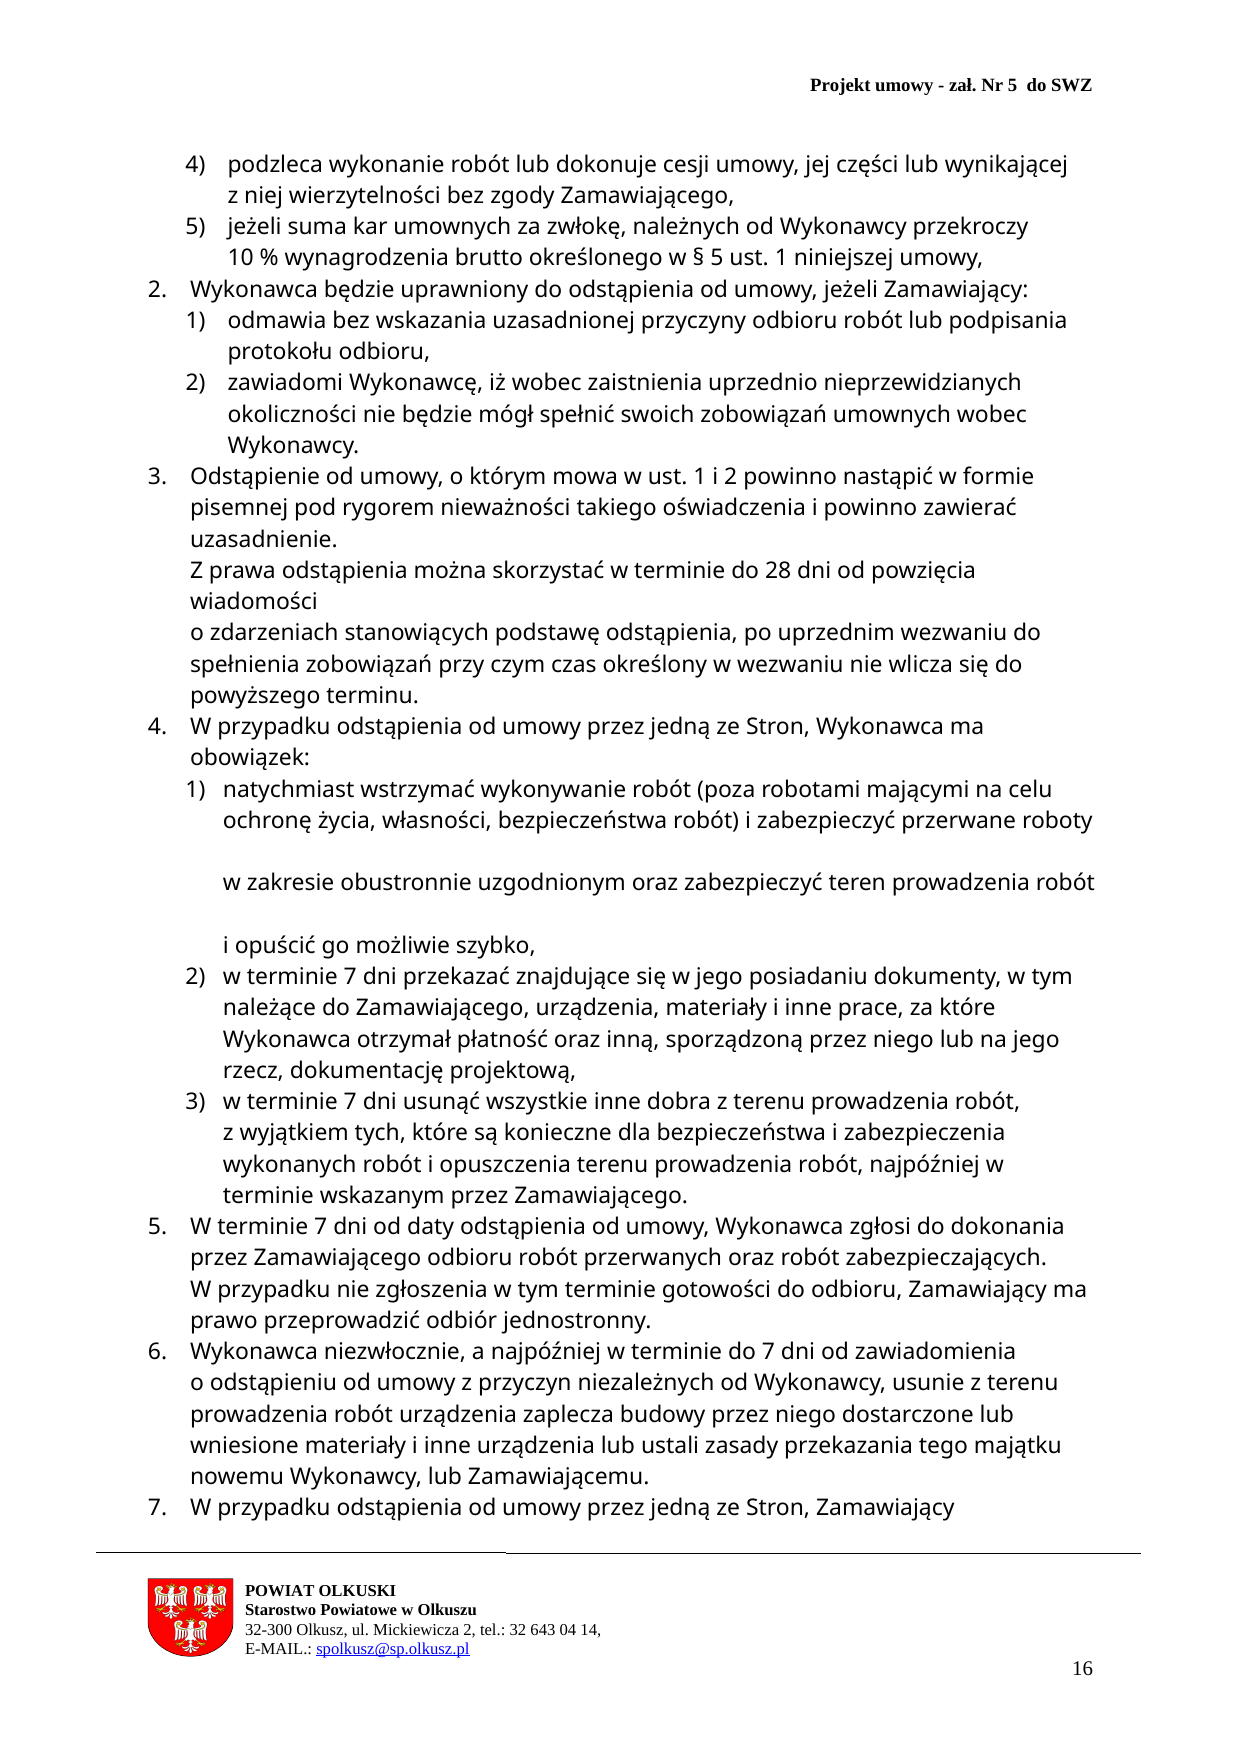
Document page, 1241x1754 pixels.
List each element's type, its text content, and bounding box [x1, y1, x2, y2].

list natychmiast wstrzymać wykonywanie robót (poza robotami mającymi na celu ochronę życia, własności, bezpieczeństwa robót) i zabezpieczyć przerwane roboty w zakresie obustronnie uzgodnionym oraz zabezpieczyć teren prowadzenia robót i opuścić go możliwie szybko, [185, 773, 1097, 960]
list Wykonawca niezwłocznie, a najpóźniej w terminie do 7 dni od zawiadomienia o odstąpieniu od umowy z przyczyn niezależnych od Wykonawcy, usunie z terenu prowadzenia robót urządzenia zaplecza budowy przez niego dostarczone lub wniesione materiały i inne urządzenia lub ustali zasady przekazania tego majątku nowemu Wykonawcy, lub Zamawiającemu. [148, 1335, 1097, 1491]
list podzleca wykonanie robót lub dokonuje cesji umowy, jej części lub wynikającej z niej wierzytelności bez zgody Zamawiającego, [185, 148, 1097, 210]
list odmawia bez wskazania uzasadnionej przyczyny odbioru robót lub podpisania protokołu odbioru, [185, 304, 1097, 366]
list Wykonawca będzie uprawniony do odstąpienia od umowy, jeżeli Zamawiający: [148, 273, 1097, 304]
list zawiadomi Wykonawcę, iż wobec zaistnienia uprzednio nieprzewidzianych okoliczności nie będzie mógł spełnić swoich zobowiązań umownych wobec Wykonawcy. [185, 366, 1097, 460]
list w terminie 7 dni przekazać znajdujące się w jego posiadaniu dokumenty, w tym należące do Zamawiającego, urządzenia, materiały i inne prace, za które Wykonawca otrzymał płatność oraz inną, sporządzoną przez niego lub na jego rzecz, dokumentację projektową, [185, 960, 1097, 1085]
list W terminie 7 dni od daty odstąpienia od umowy, Wykonawca zgłosi do dokonania przez Zamawiającego odbioru robót przerwanych oraz robót zabezpieczających. W przypadku nie zgłoszenia w tym terminie gotowości do odbioru, Zamawiający ma prawo przeprowadzić odbiór jednostronny. [148, 1210, 1097, 1335]
list Odstąpienie od umowy, o którym mowa w ust. 1 i 2 powinno nastąpić w formie pisemnej pod rygorem nieważności takiego oświadczenia i powinno zawierać uzasadnienie. Z prawa odstąpienia można skorzystać w terminie do 28 dni od powzięcia wiadomości o zdarzeniach stanowiących podstawę odstąpienia, po uprzednim wezwaniu do spełnienia zobowiązań przy czym czas określony w wezwaniu nie wlicza się do powyższego terminu. [148, 460, 1097, 710]
list w terminie 7 dni usunąć wszystkie inne dobra z terenu prowadzenia robót, z wyjątkiem tych, które są konieczne dla bezpieczeństwa i zabezpieczenia wykonanych robót i opuszczenia terenu prowadzenia robót, najpóźniej w terminie wskazanym przez Zamawiającego. [185, 1085, 1097, 1210]
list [148, 1491, 1097, 1523]
list W przypadku odstąpienia od umowy przez jedną ze Stron, Wykonawca ma obowiązek: [148, 710, 1097, 773]
list jeżeli suma kar umownych za zwłokę, należnych od Wykonawcy przekroczy 10 % wynagrodzenia brutto określonego w § 5 ust. 1 niniejszej umowy, [185, 210, 1097, 273]
